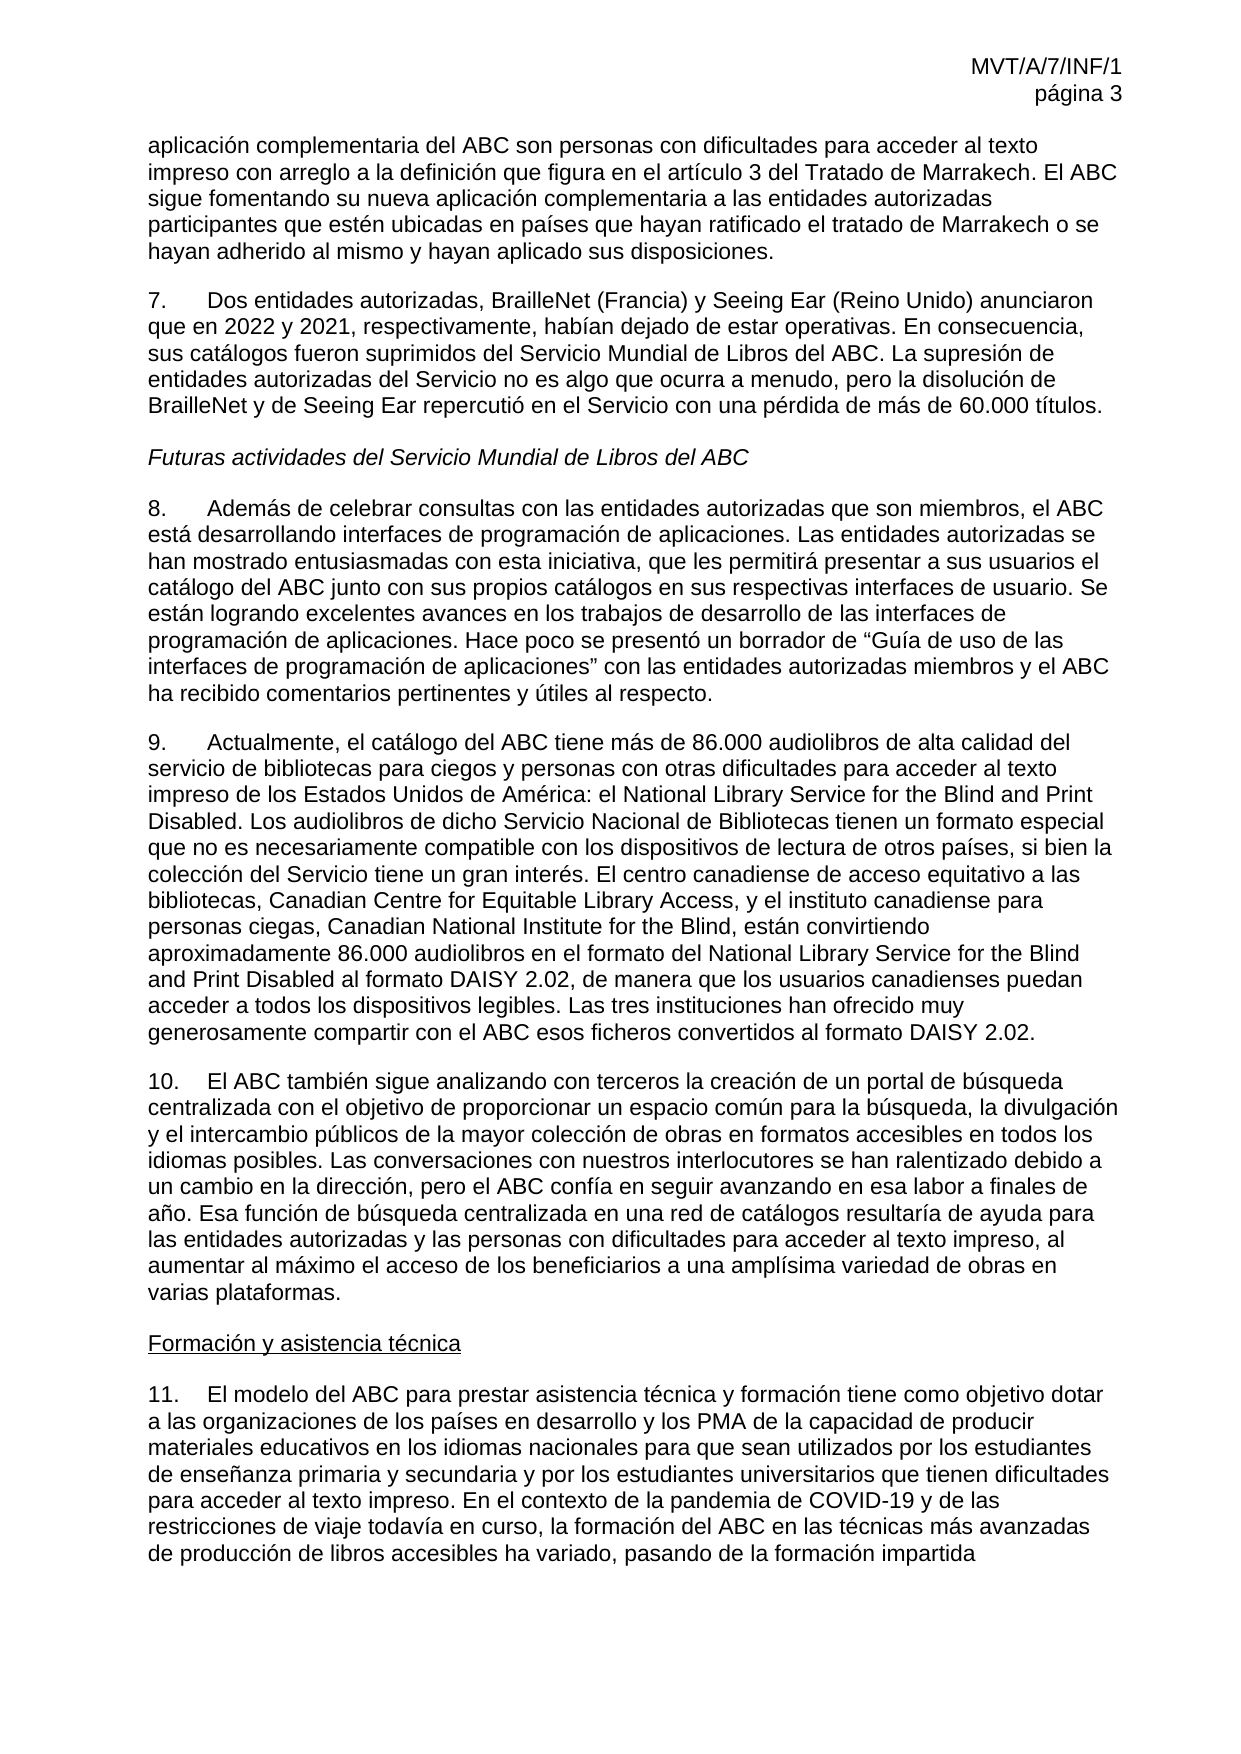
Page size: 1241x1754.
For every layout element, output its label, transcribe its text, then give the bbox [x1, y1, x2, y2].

text Además de celebrar consultas con las entidades autorizadas que son miembros, el ABC está desarrollando interfaces de programación de aplicaciones. Las entidades autorizadas se han mostrado entusiasmadas con esta iniciativa, que les permitirá presentar a sus usuarios el catálogo del ABC junto con sus propios catálogos en sus respectivas interfaces de usuario. Se están logrando excelentes avances en los trabajos de desarrollo de las interfaces de programación de aplicaciones. Hace poco se presentó un borrador de “Guía de uso de las interfaces de programación de aplicaciones” con las entidades autorizadas miembros y el ABC ha recibido comentarios pertinentes y útiles al respecto. [148, 495, 1122, 706]
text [148, 1381, 1122, 1566]
subtitle Formación y asistencia técnica [148, 1330, 1122, 1356]
text Dos entidades autorizadas, BrailleNet (Francia) y Seeing Ear (Reino Unido) anunciaron que en 2022 y 2021, respectivamente, habían dejado de estar operativas. En consecuencia, sus catálogos fueron suprimidos del Servicio Mundial de Libros del ABC. La supresión de entidades autorizadas del Servicio no es algo que ocurra a menudo, pero la disolución de BrailleNet y de Seeing Ear repercutió en el Servicio con una pérdida de más de 60.000 títulos. [148, 287, 1122, 419]
subtitle Futuras actividades del Servicio Mundial de Libros del ABC [148, 444, 1122, 470]
text El ABC también sigue analizando con terceros la creación de un portal de búsqueda centralizada con el objetivo de proporcionar un espacio común para la búsqueda, la divulgación y el intercambio públicos de la mayor colección de obras en formatos accesibles en todos los idiomas posibles. Las conversaciones con nuestros interlocutores se han ralentizado debido a un cambio en la dirección, pero el ABC confía en seguir avanzando en esa labor a finales de año. Esa función de búsqueda centralizada en una red de catálogos resultaría de ayuda para las entidades autorizadas y las personas con dificultades para acceder al texto impreso, al aumentar al máximo el acceso de los beneficiarios a una amplísima variedad de obras en varias plataformas. [148, 1068, 1122, 1305]
text Actualmente, el catálogo del ABC tiene más de 86.000 audiolibros de alta calidad del servicio de bibliotecas para ciegos y personas con otras dificultades para acceder al texto impreso de los Estados Unidos de América: el National Library Service for the Blind and Print Disabled. Los audiolibros de dicho Servicio Nacional de Bibliotecas tienen un formato especial que no es necesariamente compatible con los dispositivos de lectura de otros países, si bien la colección del Servicio tiene un gran interés. El centro canadiense de acceso equitativo a las bibliotecas, Canadian Centre for Equitable Library Access, y el instituto canadiense para personas ciegas, Canadian National Institute for the Blind, están convirtiendo aproximadamente 86.000 audiolibros en el formato del National Library Service for the Blind and Print Disabled al formato DAISY 2.02, de manera que los usuarios canadienses puedan acceder a todos los dispositivos legibles. Las tres instituciones han ofrecido muy generosamente compartir con el ABC esos ficheros convertidos al formato DAISY 2.02. [148, 729, 1122, 1045]
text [148, 132, 1122, 264]
